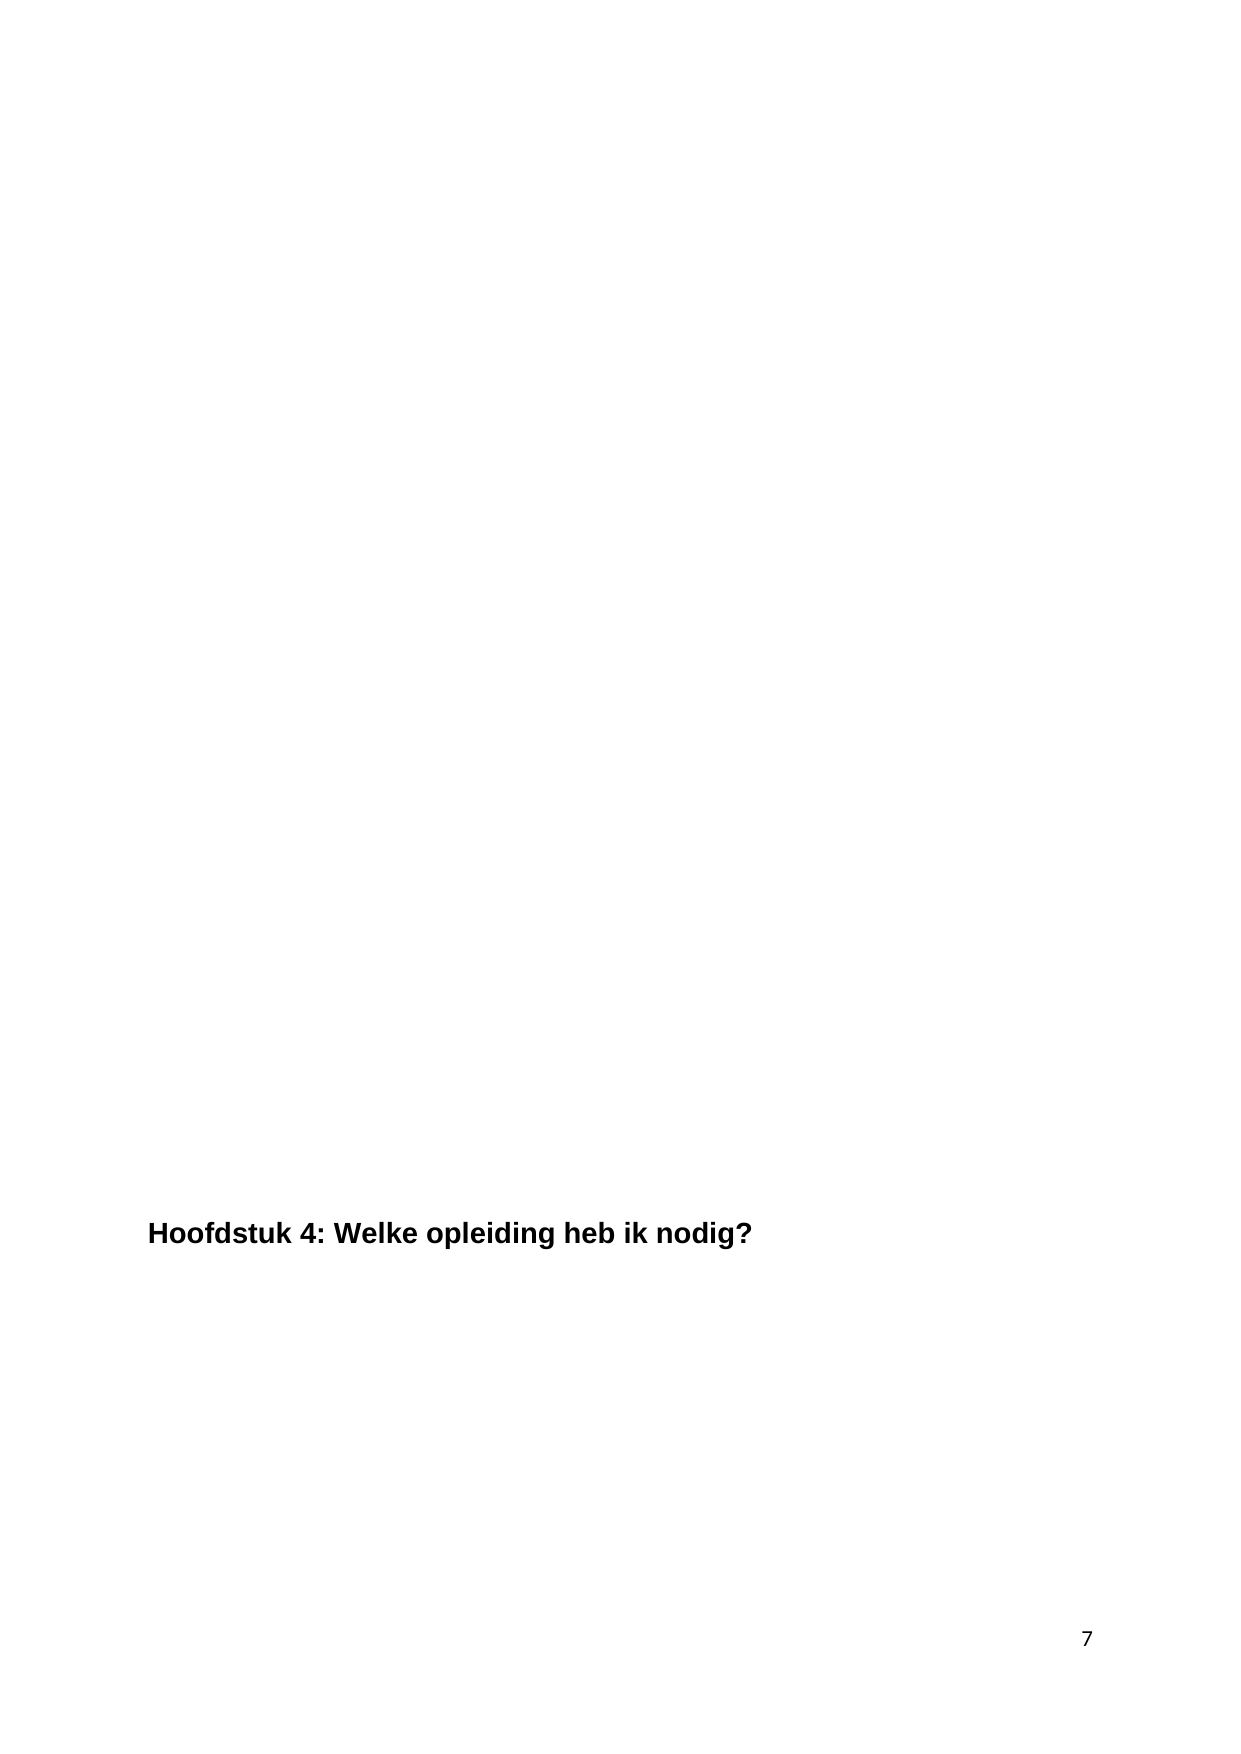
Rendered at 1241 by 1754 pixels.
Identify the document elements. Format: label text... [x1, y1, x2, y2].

text Hoofdstuk 4: Welke opleiding heb ik nodig? [148, 1216, 1093, 1250]
